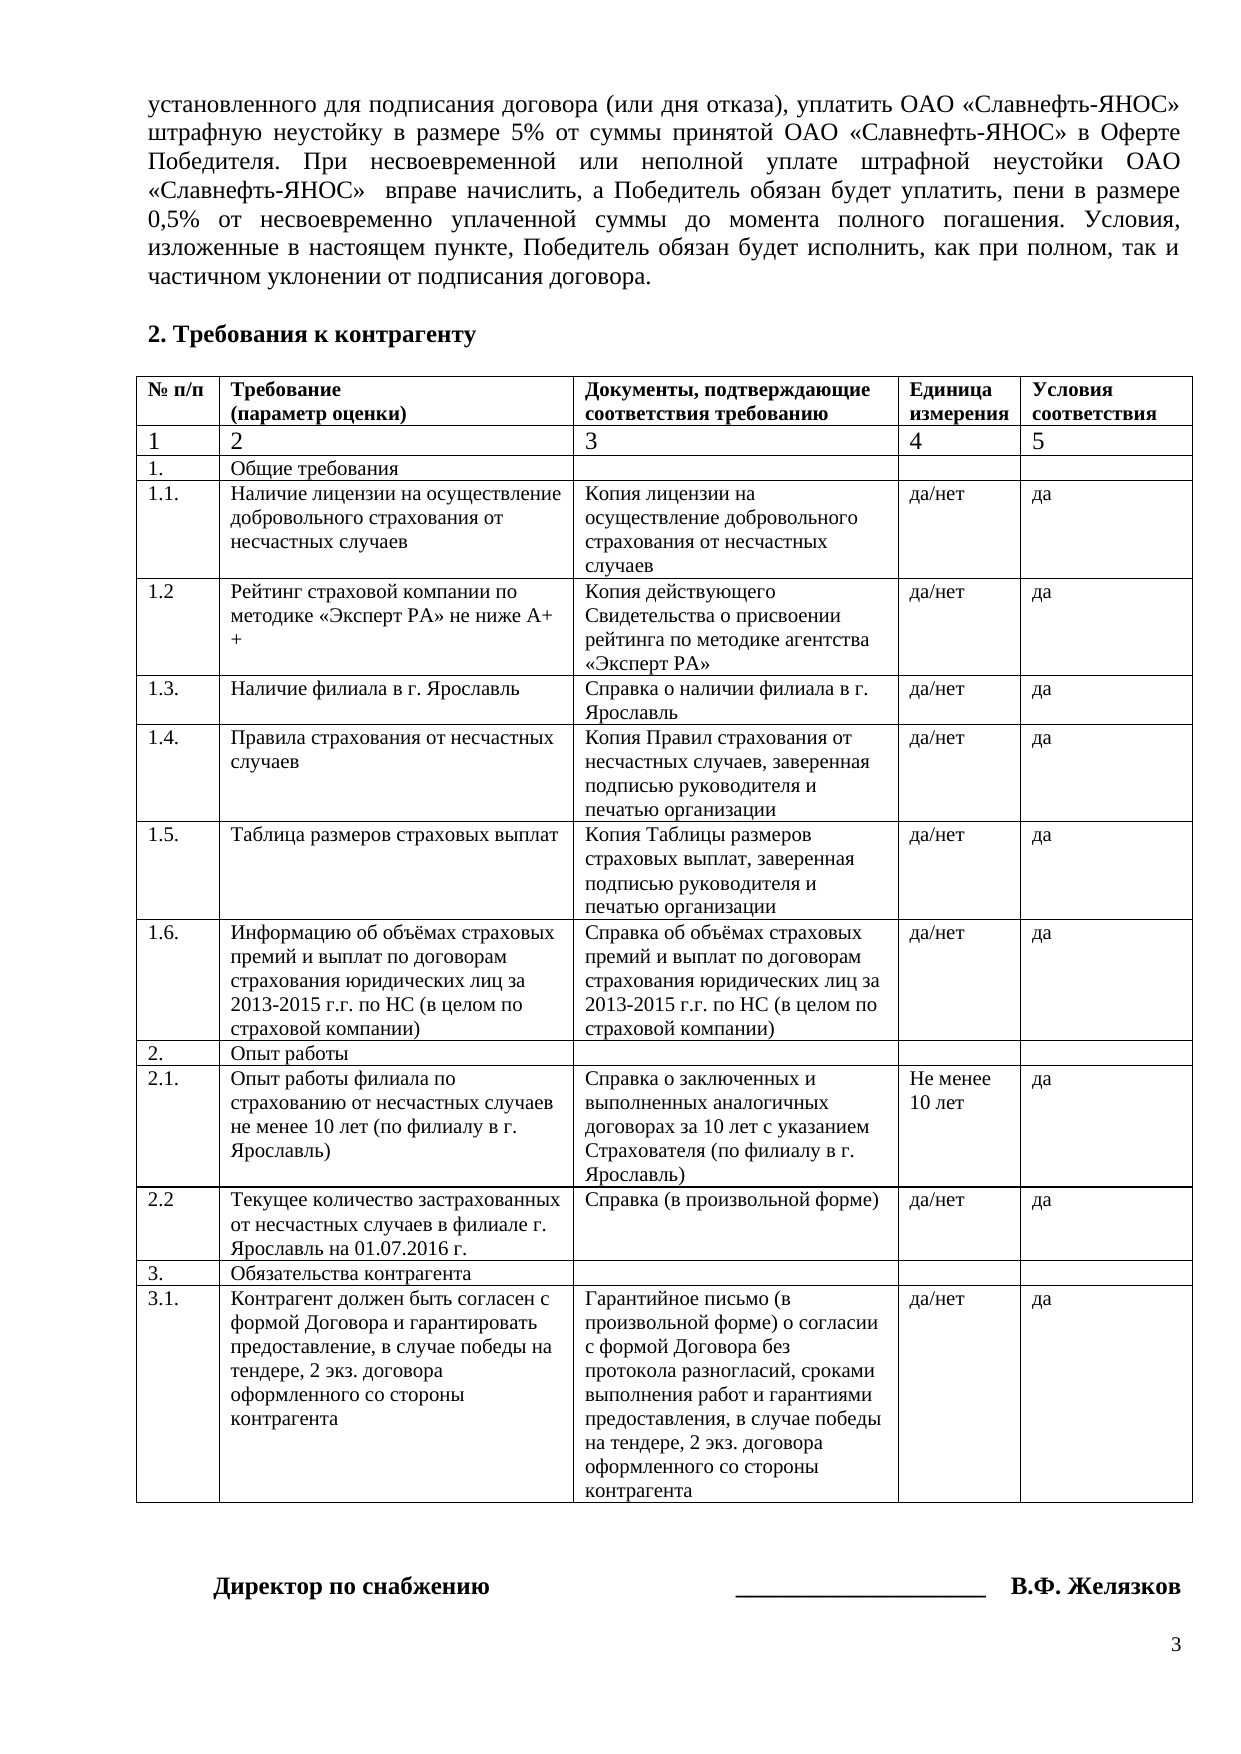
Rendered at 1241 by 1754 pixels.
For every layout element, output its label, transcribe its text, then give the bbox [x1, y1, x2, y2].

table_cell 3. [137, 1261, 219, 1285]
table_cell 1 [137, 426, 219, 455]
table_cell 2. [137, 1041, 219, 1065]
table_cell Справка о наличии филиала в г. Ярославль [574, 676, 898, 724]
table_cell Справка об объёмах страховых премий и выплат по договорам страхования юридических лиц за 2013-2015 г.г. по НС (в целом по страховой компании) [574, 920, 898, 1040]
table_cell Справка о заключенных и выполненных аналогичных договорах за 10 лет с указанием Страхователя (по филиалу в г. Ярославль) [574, 1066, 898, 1186]
table_cell [1021, 1041, 1192, 1065]
table_cell Не менее 10 лет [899, 1066, 1020, 1186]
table_cell 1.4. [137, 725, 219, 821]
table_cell Рейтинг страховой компании по методике «Эксперт РА» не ниже А++ [220, 579, 573, 675]
table_cell Копия действующего Свидетельства о присвоении рейтинга по методике агентства «Эксперт РА» [574, 579, 898, 675]
table_cell да/нет [899, 676, 1020, 724]
table_cell 1.1. [137, 481, 219, 577]
table_cell Справка (в произвольной форме) [574, 1188, 898, 1259]
table_cell Текущее количество застрахованных от несчастных случаев в филиале г. Ярославль на 01.07.2016 г. [220, 1188, 573, 1259]
table_header Документы, подтверждающие соответствия требованию [574, 377, 898, 425]
table_cell Опыт работы филиала по страхованию от несчастных случаев не менее 10 лет (по филиалу в г. Ярославль) [220, 1066, 573, 1186]
table_cell да/нет [899, 725, 1020, 821]
table_cell да [1021, 1066, 1192, 1186]
table_cell да/нет [899, 822, 1020, 918]
table_cell Наличие лицензии на осуществление добровольного страхования от несчастных случаев [220, 481, 573, 577]
text 2. Требования к контрагенту [148, 319, 1181, 347]
table_cell [1021, 1261, 1192, 1285]
table_cell [574, 456, 898, 480]
table_cell 1. [137, 456, 219, 480]
table_cell Гарантийное письмо (в произвольной форме) о согласии с формой Договора без протокола разногласий, сроками выполнения работ и гарантиями предоставления, в случае победы на тендере, 2 экз. договора оформленного со стороны контрагента [574, 1286, 898, 1502]
table_cell да [1021, 725, 1192, 821]
table_cell 3.1. [137, 1286, 219, 1502]
table_cell 3 [574, 426, 898, 455]
table_cell Общие требования [220, 456, 573, 480]
table_cell да [1021, 822, 1192, 918]
table_cell 5 [1021, 426, 1192, 455]
table_cell [574, 1261, 898, 1285]
table_cell да/нет [899, 1286, 1020, 1502]
table_header Единица измерения [899, 377, 1020, 425]
table_cell да/нет [899, 1188, 1020, 1259]
table_cell 2.2 [137, 1188, 219, 1259]
table_cell 2.1. [137, 1066, 219, 1186]
table_cell Наличие филиала в г. Ярославль [220, 676, 573, 724]
table_cell да/нет [899, 579, 1020, 675]
table_cell 1.6. [137, 920, 219, 1040]
table_cell Информацию об объёмах страховых премий и выплат по договорам страхования юридических лиц за 2013-2015 г.г. по НС (в целом по страховой компании) [220, 920, 573, 1040]
table_header Требование (параметр оценки) [220, 377, 573, 425]
table_cell Копия лицензии на осуществление добровольного страхования от несчастных случаев [574, 481, 898, 577]
table_cell 1.2 [137, 579, 219, 675]
table_cell Обязательства контрагента [220, 1261, 573, 1285]
table_cell [899, 456, 1020, 480]
table_cell [574, 1041, 898, 1065]
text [148, 89, 1181, 290]
table_cell 1.3. [137, 676, 219, 724]
table_cell 1.5. [137, 822, 219, 918]
table_cell Таблица размеров страховых выплат [220, 822, 573, 918]
table_cell 4 [899, 426, 1020, 455]
table_cell да/нет [899, 920, 1020, 1040]
table_cell Контрагент должен быть согласен с формой Договора и гарантировать предоставление, в случае победы на тендере, 2 экз. договора оформленного со стороны контрагента [220, 1286, 573, 1502]
table_cell да [1021, 920, 1192, 1040]
table_cell да [1021, 579, 1192, 675]
table_cell да [1021, 481, 1192, 577]
table_cell да/нет [899, 481, 1020, 577]
table_header № п/п [137, 377, 219, 425]
table_cell Опыт работы [220, 1041, 573, 1065]
table_cell Копия Правил страхования от несчастных случаев, заверенная подписью руководителя и печатью организации [574, 725, 898, 821]
table_cell да [1021, 676, 1192, 724]
table_header Условия соответствия [1021, 377, 1192, 425]
table_cell да [1021, 1188, 1192, 1259]
table_cell Правила страхования от несчастных случаев [220, 725, 573, 821]
table_cell 2 [220, 426, 573, 455]
text Директор по снабжению ____________________ В.Ф. Желязков [148, 1571, 1181, 1600]
table_cell [1021, 456, 1192, 480]
table_cell Копия Таблицы размеров страховых выплат, заверенная подписью руководителя и печатью организации [574, 822, 898, 918]
table_cell [899, 1261, 1020, 1285]
table_cell [899, 1041, 1020, 1065]
table_cell да [1021, 1286, 1192, 1502]
